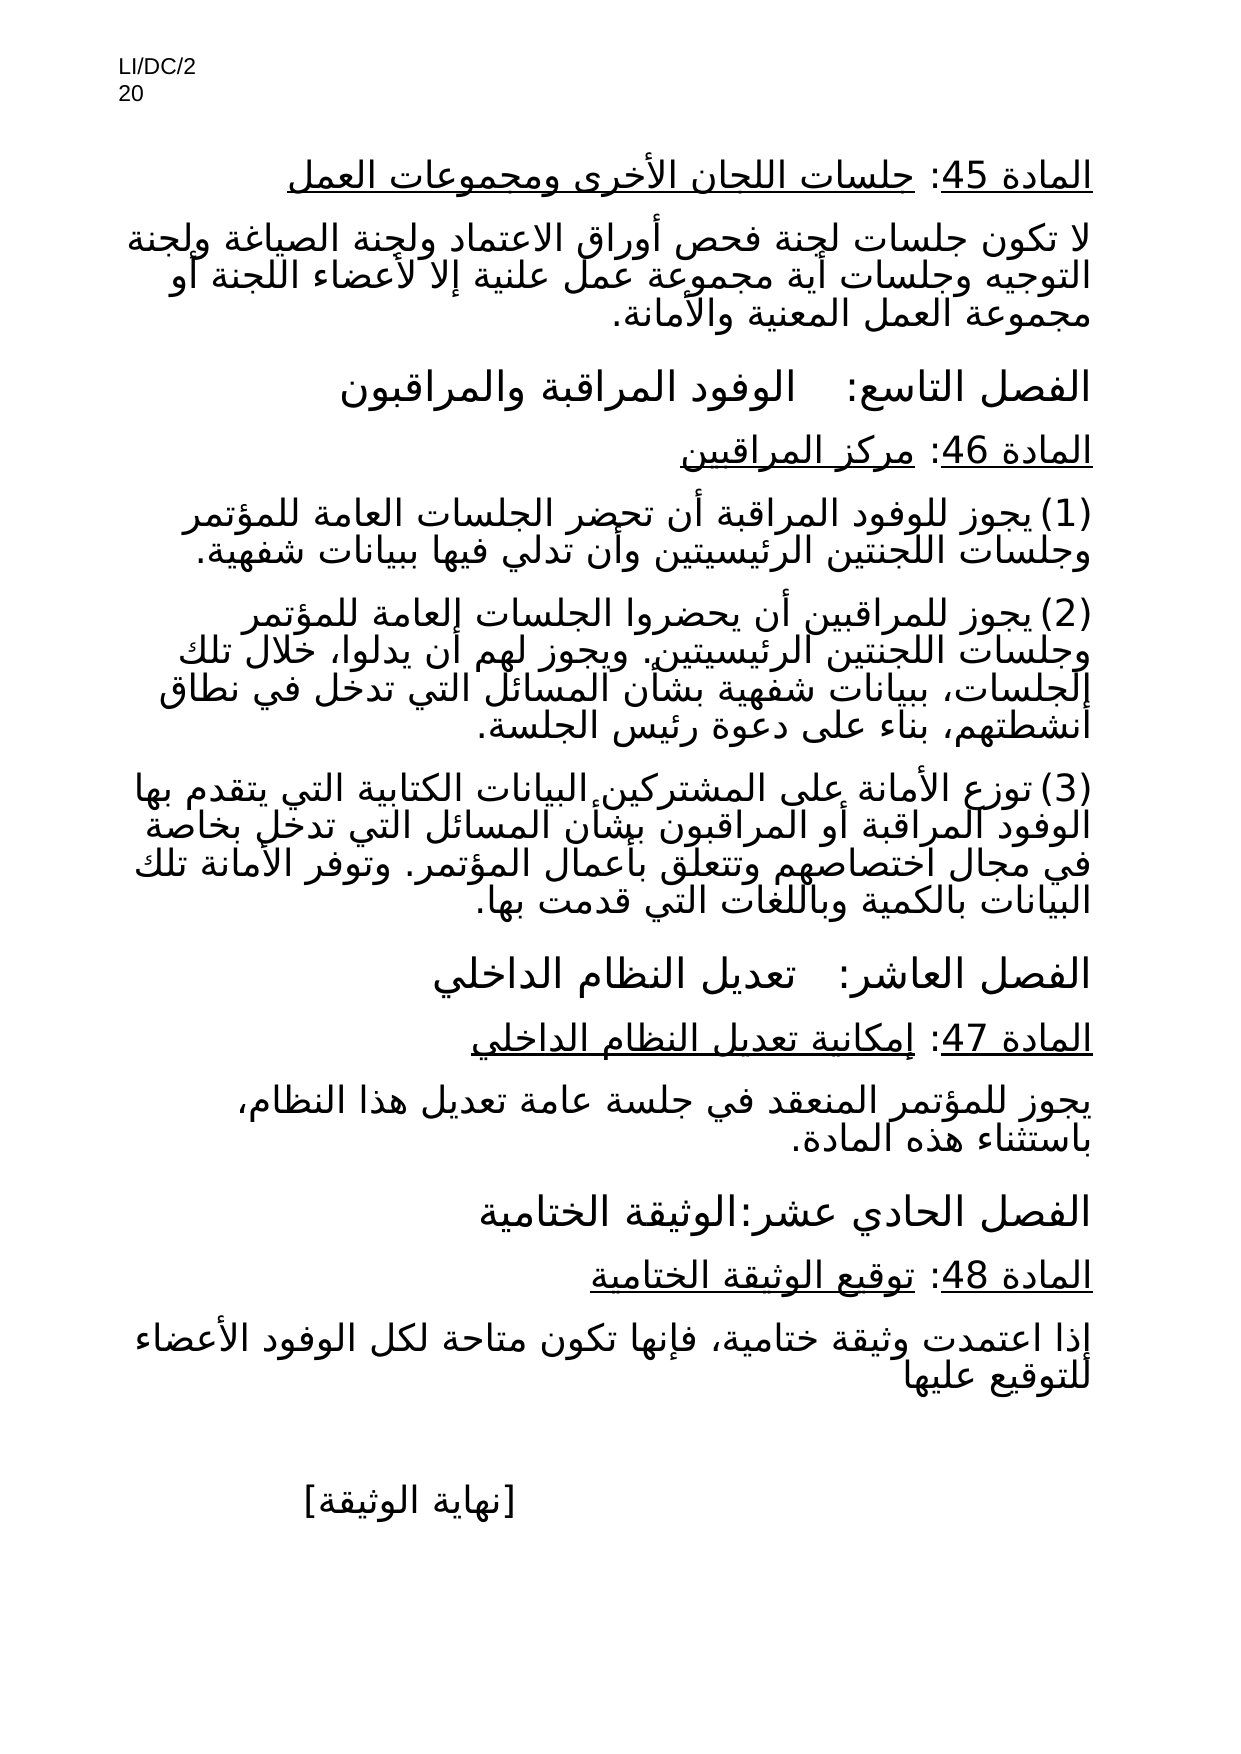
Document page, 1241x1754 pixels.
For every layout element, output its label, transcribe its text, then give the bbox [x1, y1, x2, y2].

text الفصل العاشر: تعديل النظام الداخلي [118, 958, 1092, 996]
text الفصل الحادي عشر: الوثيقة الختامية [118, 1196, 718, 1233]
text [نهاية الوثيقة] [118, 1483, 516, 1521]
text الفصل التاسع: الوفود المراقبة والمراقبون [447, 371, 658, 408]
text المادة 47: إمكانية تعديل النظام الداخلي [118, 1021, 1092, 1058]
text الفصل التاسع: الوفود المراقبة والمراقبون [764, 371, 1092, 408]
text (2) يجوز للمراقبين أن يحضروا الجلسات العامة للمؤتمر وجلسات اللجنتين الرئيسيتين. ويجوز لهم أن يدلوا، خلال تلك الجلسات، ببيانات شفهية بشأن المسائل التي تدخل في نطاق أنشطتهم، بناء على دعوة رئيس الجلسة. [118, 596, 1092, 746]
text المادة 48: توقيع الوثيقة الختامية [118, 1258, 1092, 1296]
text (3) توزع الأمانة على المشتركين البيانات الكتابية التي يتقدم بها الوفود المراقبة أو المراقبون بشأن المسائل التي تدخل بخاصة في مجال اختصاصهم وتتعلق بأعمال المؤتمر. وتوفر الأمانة تلك البيانات بالكمية وباللغات التي قدمت بها. [118, 771, 1092, 921]
text الفصل الحادي عشر: الوثيقة الختامية [705, 1196, 1092, 1233]
text (1) يجوز للوفود المراقبة أن تحضر الجلسات العامة للمؤتمر وجلسات اللجنتين الرئيسيتين وأن تدلي فيها ببيانات شفهية. [118, 496, 1092, 571]
text الفصل التاسع: الوفود المراقبة والمراقبون [618, 371, 777, 408]
text لا تكون جلسات لجنة فحص أوراق الاعتماد ولجنة الصياغة ولجنة التوجيه وجلسات أية مجموعة عمل علنية إلا لأعضاء اللجنة أو مجموعة العمل المعنية والأمانة. [118, 221, 1092, 333]
text المادة 45: جلسات اللجان الأخرى ومجموعات العمل [118, 158, 1092, 196]
text يجوز للمؤتمر المنعقد في جلسة عامة تعديل هذا النظام، باستثناء هذه المادة. [118, 1083, 1092, 1158]
text إذا اعتمدت وثيقة ختامية، فإنها تكون متاحة لكل الوفود الأعضاء للتوقيع عليها [118, 1321, 1092, 1396]
text المادة 46: مركز المراقبين [118, 433, 1092, 471]
text الفصل التاسع: الوفود المراقبة والمراقبون [118, 371, 487, 408]
